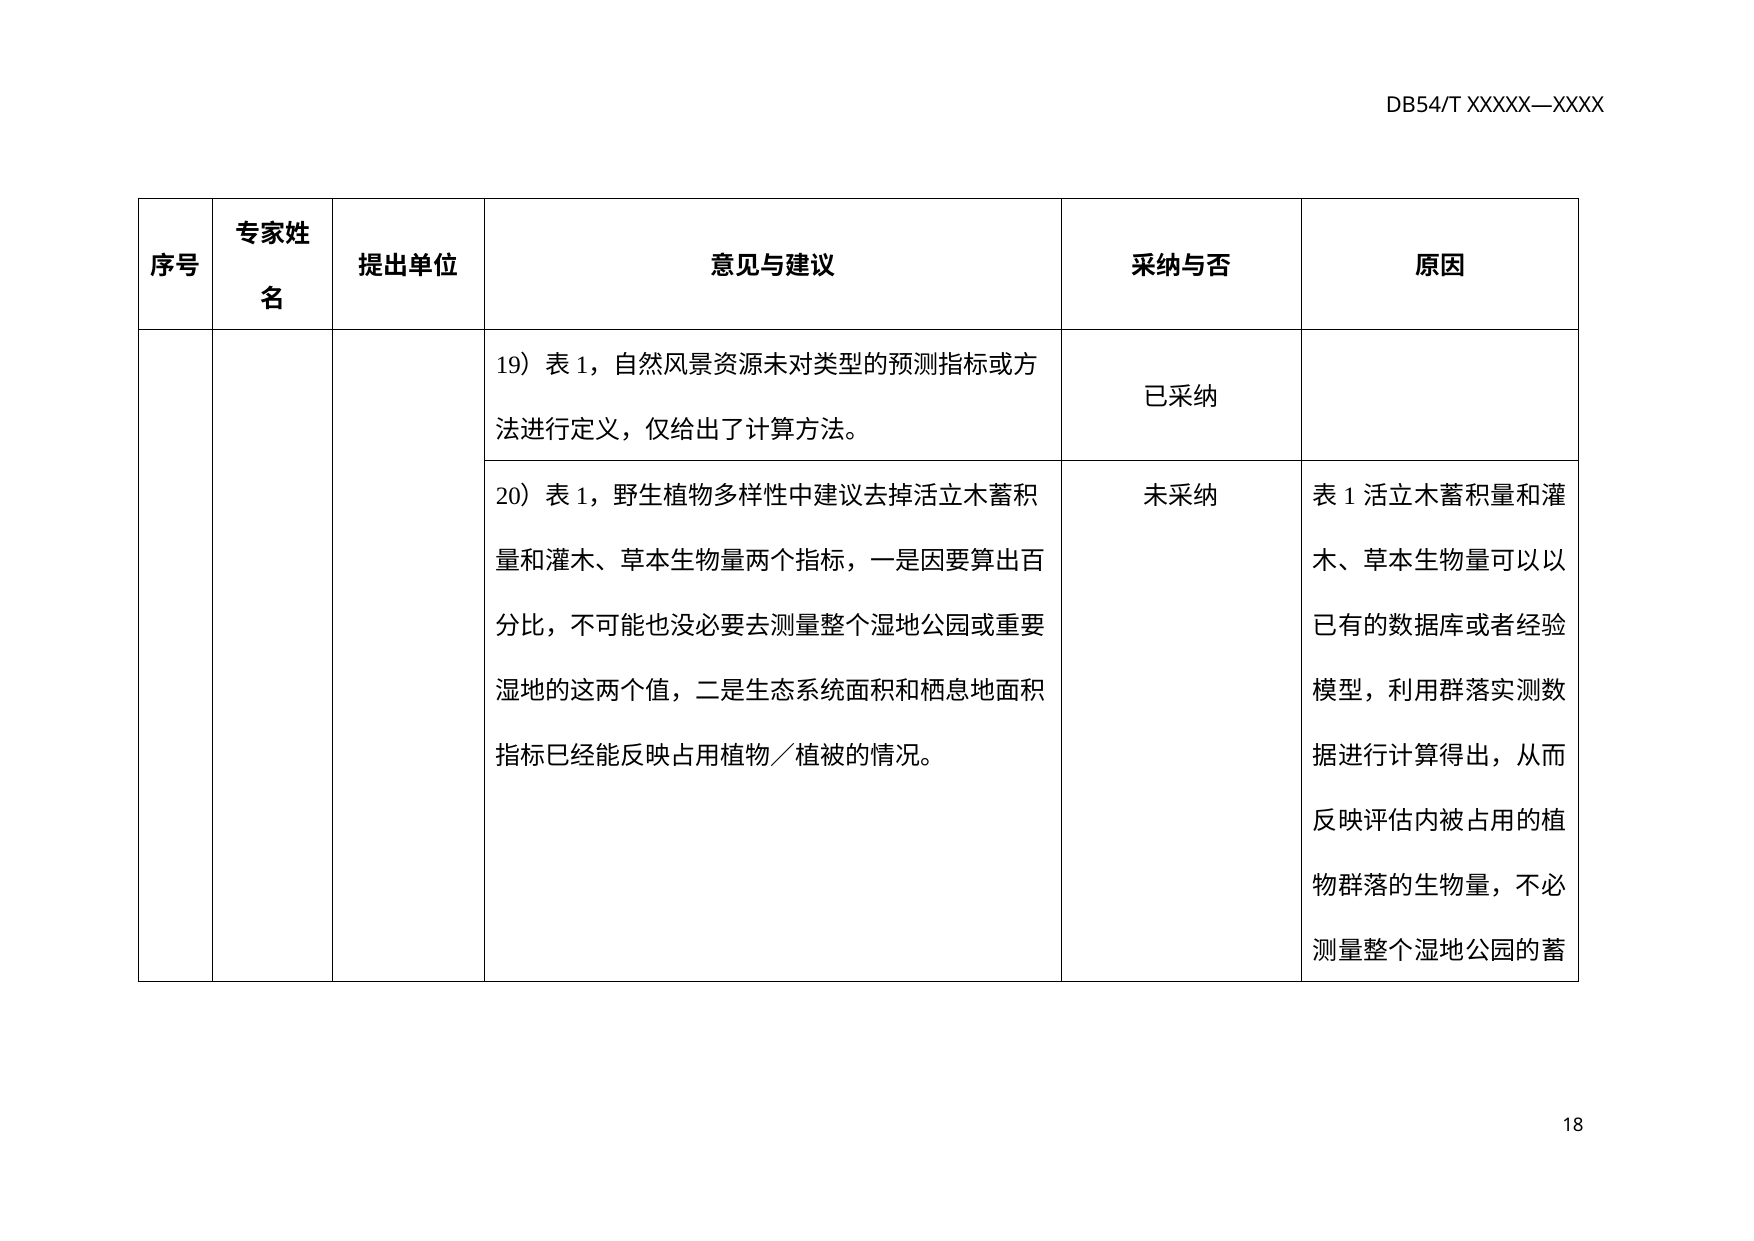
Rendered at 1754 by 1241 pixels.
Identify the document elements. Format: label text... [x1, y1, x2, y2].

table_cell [485, 461, 1061, 981]
table_header 专家姓名 [213, 199, 332, 329]
table_header 原因 [1302, 199, 1578, 329]
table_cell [1302, 461, 1578, 981]
table_header 采纳与否 [1062, 199, 1301, 329]
table_header 提出单位 [333, 199, 484, 329]
table_header 序号 [139, 199, 212, 329]
table_header 意见与建议 [485, 199, 1061, 329]
table_cell 未采纳 [1062, 461, 1301, 981]
table_cell 已采纳 [1062, 330, 1301, 460]
table_cell 19）表1，自然风景资源未对类型的预测指标或方法进行定义，仅给出了计算方法。 [485, 330, 1061, 460]
table_cell [1302, 330, 1578, 460]
